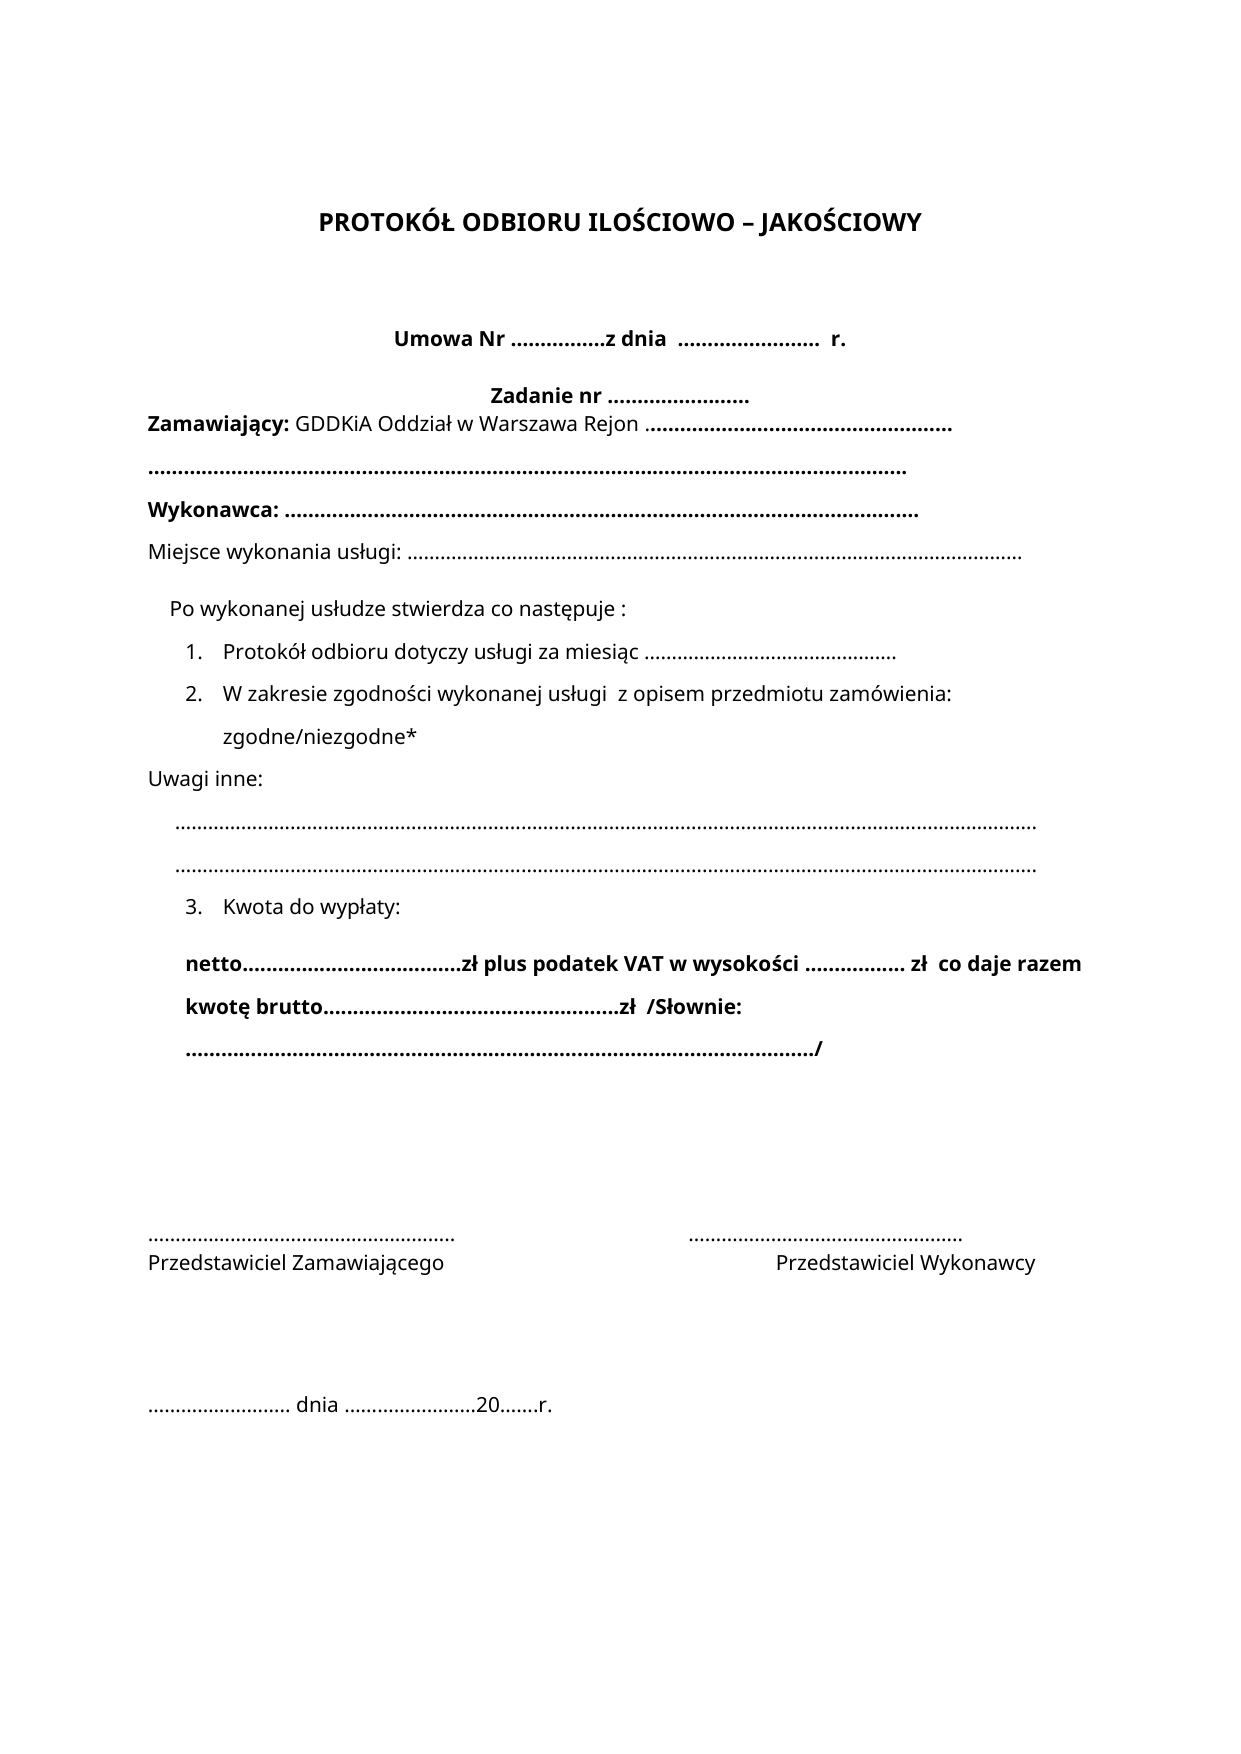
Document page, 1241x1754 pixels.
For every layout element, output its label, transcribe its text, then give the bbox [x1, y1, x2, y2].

text Zadanie nr …………………… [148, 381, 1093, 409]
text Po wykonanej usłudze stwierdza co następuje : [148, 594, 1093, 623]
text …………………….. dnia ……………………20…….r. [148, 1390, 1093, 1419]
text PROTOKÓŁ ODBIORU ILOŚCIOWO – JAKOŚCIOWY [148, 204, 1093, 238]
text Zamawiający: GDDKiA Oddział w Warszawa Rejon ..….………………….…..……….……… ………………………………………………….………………………………………………………….... [148, 409, 1093, 481]
text Umowa Nr …………….z dnia …………………… r. [148, 324, 1093, 353]
list W zakresie zgodności wykonanej usługi z opisem przedmiotu zamówienia: zgodne/niezgodne* [185, 679, 1093, 750]
text …………………………………………………………………………………………………………………………………………. [148, 850, 1093, 878]
text Wykonawca: ……………………………………………….……………………………………………. [148, 495, 1093, 523]
text Uwagi inne: [148, 764, 1093, 793]
text ……………………………………………….. ………………………………………….. [148, 1219, 1093, 1248]
text netto...........................……….zł plus podatek VAT w wysokości ................. zł co daje razem kwotę brutto..................................................zł /Słownie:……………………………………………………………………………………………./ [185, 949, 1093, 1063]
text …………………………………………………………………………………………………………………………………………. [148, 807, 1093, 836]
list Protokół odbioru dotyczy usługi za miesiąc ………………………………………. [185, 637, 1093, 665]
text Miejsce wykonania usługi: ……..………………………………………………………..………………………………… [148, 537, 1093, 566]
list Kwota do wypłaty: [185, 892, 1093, 921]
text Przedstawiciel Zamawiającego Przedstawiciel Wykonawcy [148, 1248, 1093, 1276]
